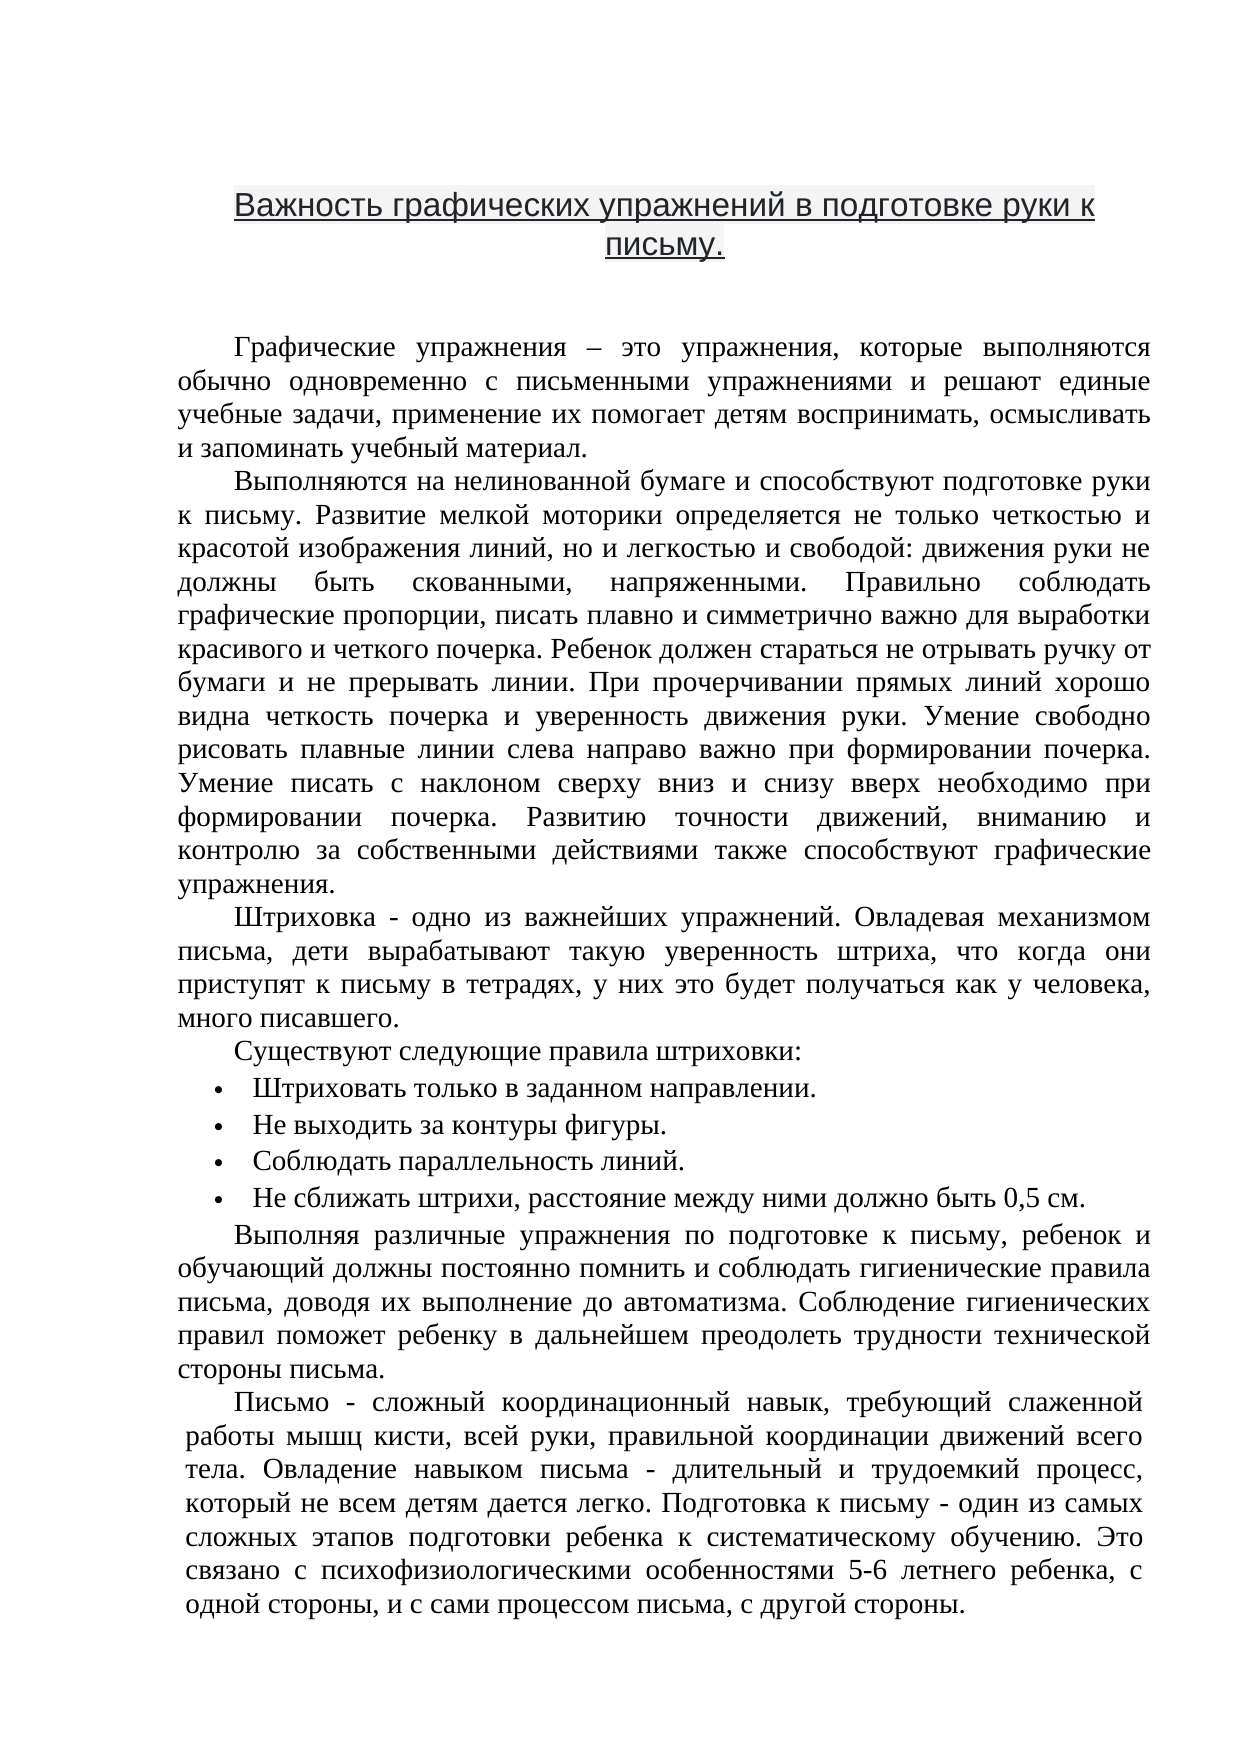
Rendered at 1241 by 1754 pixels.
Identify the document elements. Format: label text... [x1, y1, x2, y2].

list Не сближать штрихи, расстояние между ними должно быть 0,5 см. [215, 1180, 1152, 1214]
text Важность графических упражнений в подготовке руки к письму. [724, 185, 1152, 262]
text Письмо - сложный координационный навык, требующий слаженной работы мышц кисти, всей руки, правильной координации движений всего тела. Овладение навыком письма - длительный и трудоемкий процесс, который не всем детям дается легко. Подготовка к письму - один из самых сложных этапов подготовки ребенка к систематическому обучению. Это связано с психофизиологическими особенностями 5-6 летнего ребенка, с одной стороны, и с сами процессом письма, с другой стороны. [185, 1384, 1144, 1619]
text Выполняются на нелинованной бумаге и способствуют подготовке руки к письму. Развитие мелкой моторики определяется не только четкостью и красотой изображения линий, но и легкостью и свободой: движения руки не должны быть скованными, напряженными. Правильно соблюдать графические пропорции, писать плавно и симметрично важно для выработки красивого и четкого почерка. Ребенок должен стараться не отрывать ручку от бумаги и не прерывать линии. При прочерчивании прямых линий хорошо видна четкость почерка и уверенность движения руки. Умение свободно рисовать плавные линии слева направо важно при формировании почерка. Умение писать с наклоном сверху вниз и снизу вверх необходимо при формировании почерка. Развитию точности движений, вниманию и контролю за собственными действиями также способствуют графические упражнения. [177, 463, 1152, 899]
list Не выходить за контуры фигуры. [215, 1107, 1152, 1140]
list Штриховать только в заданном направлении. [215, 1070, 1152, 1104]
text Важность графических упражнений в подготовке руки к письму. [177, 185, 605, 262]
text Штриховка - одно из важнейших упражнений. Овладевая механизмом письма, дети вырабатывают такую уверенность штриха, что когда они приступят к письму в тетрадях, у них это будет получаться как у человека, много писавшего. [177, 899, 1152, 1033]
list Соблюдать параллельность линий. [215, 1143, 1152, 1177]
text Выполняя различные упражнения по подготовке к письму, ребенок и обучающий должны постоянно помнить и соблюдать гигиенические правила письма, доводя их выполнение до автоматизма. Соблюдение гигиенических правил поможет ребенку в дальнейшем преодолеть трудности технической стороны письма. [177, 1217, 1152, 1384]
text Существуют следующие правила штриховки: [177, 1033, 1152, 1067]
text Графические упражнения – это упражнения, которые выполняются обычно одновременно с письменными упражнениями и решают единые учебные задачи, применение их помогает детям воспринимать, осмысливать и запоминать учебный материал. [177, 329, 1152, 463]
